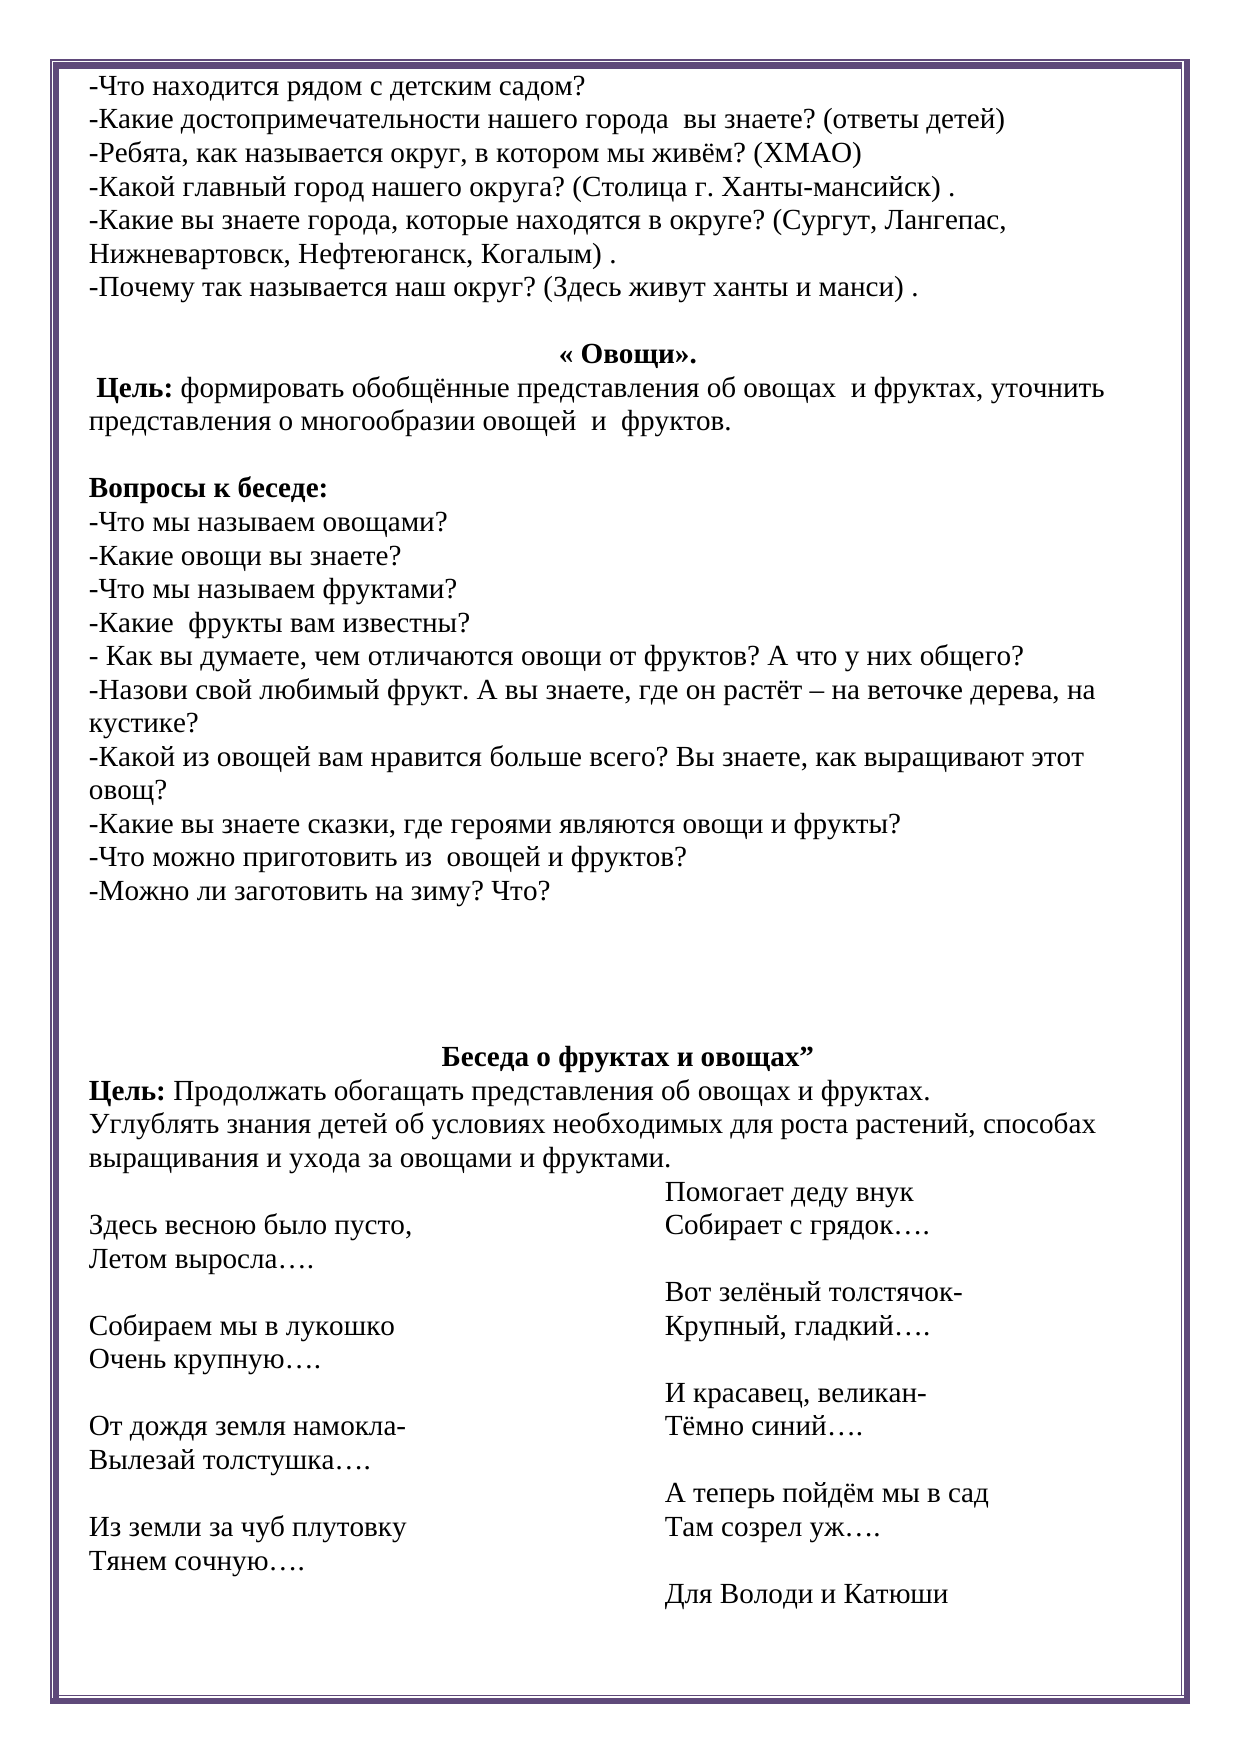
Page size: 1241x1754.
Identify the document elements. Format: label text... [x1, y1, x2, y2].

text Для Володи и Катюши [664, 1576, 1167, 1610]
text От дождя земля намокла- [89, 1408, 591, 1442]
text Вопросы к беседе: [89, 471, 1167, 504]
text Здесь весною было пусто, [89, 1207, 591, 1241]
list -Что мы называем фруктами? [89, 571, 1167, 605]
text Собираем мы в лукошко [89, 1308, 591, 1341]
text Цель: Продолжать обогащать представления об овощах и фруктах. [89, 1073, 1167, 1107]
list -Какие вы знаете сказки, где героями являются овощи и фрукты? [89, 806, 1167, 839]
text Вот зелёный толстячок- [664, 1274, 1167, 1308]
list -Что мы называем овощами? [89, 504, 1167, 538]
text А теперь пойдём мы в сад [664, 1476, 1167, 1509]
list -Что можно приготовить из овощей и фруктов? [89, 839, 1167, 873]
text Очень крупную…. [89, 1341, 591, 1375]
text Тёмно синий…. [664, 1408, 1167, 1442]
text И красавец, великан- [664, 1375, 1167, 1408]
text Тянем сочную…. [89, 1543, 591, 1576]
text Там созрел уж…. [664, 1509, 1167, 1543]
text Из земли за чуб плутовку [89, 1509, 591, 1543]
list -Назови свой любимый фрукт. А вы знаете, где он растёт – на веточке дерева, на кустике? [89, 672, 1167, 739]
text -Ребята, как называется округ, в котором мы живём? (ХМАО) [89, 135, 1167, 169]
text -Какой главный город нашего округа? (Столица г. Ханты-мансийск) . [89, 169, 1167, 202]
text « Овощи». [89, 336, 1167, 370]
text Собирает с грядок…. [664, 1207, 1167, 1241]
text -Почему так называется наш округ? (Здесь живут ханты и манси) . [89, 269, 1167, 303]
list -Какие овощи вы знаете? [89, 538, 1167, 571]
text -Какие достопримечательности нашего города вы знаете? (ответы детей) [89, 102, 1167, 135]
text Крупный, гладкий…. [664, 1308, 1167, 1341]
list -Можно ли заготовить на зиму? Что? [89, 873, 1167, 907]
text Помогает деду внук [664, 1174, 1167, 1207]
text Летом выросла…. [89, 1241, 591, 1274]
text Цель: формировать обобщённые представления об овощах и фруктах, уточнить представления о многообразии овощей и фруктов. [89, 370, 1167, 437]
text Вылезай толстушка…. [89, 1442, 591, 1476]
list -Какие фрукты вам известны? [89, 605, 1167, 638]
text -Какие вы знаете города, которые находятся в округе? (Сургут, Лангепас, Нижневартовск, Нефтеюганск, Когалым) . [89, 202, 1167, 269]
text Беседа о фруктах и овощах” [89, 1039, 1167, 1073]
list - Как вы думаете, чем отличаются овощи от фруктов? А что у них общего? [89, 638, 1167, 672]
text -Что находится рядом с детским садом? [89, 69, 1167, 102]
text Углублять знания детей об условиях необходимых для роста растений, способах выращивания и ухода за овощами и фруктами. [89, 1107, 1167, 1174]
list -Какой из овощей вам нравится больше всего? Вы знаете, как выращивают этот овощ? [89, 739, 1167, 806]
